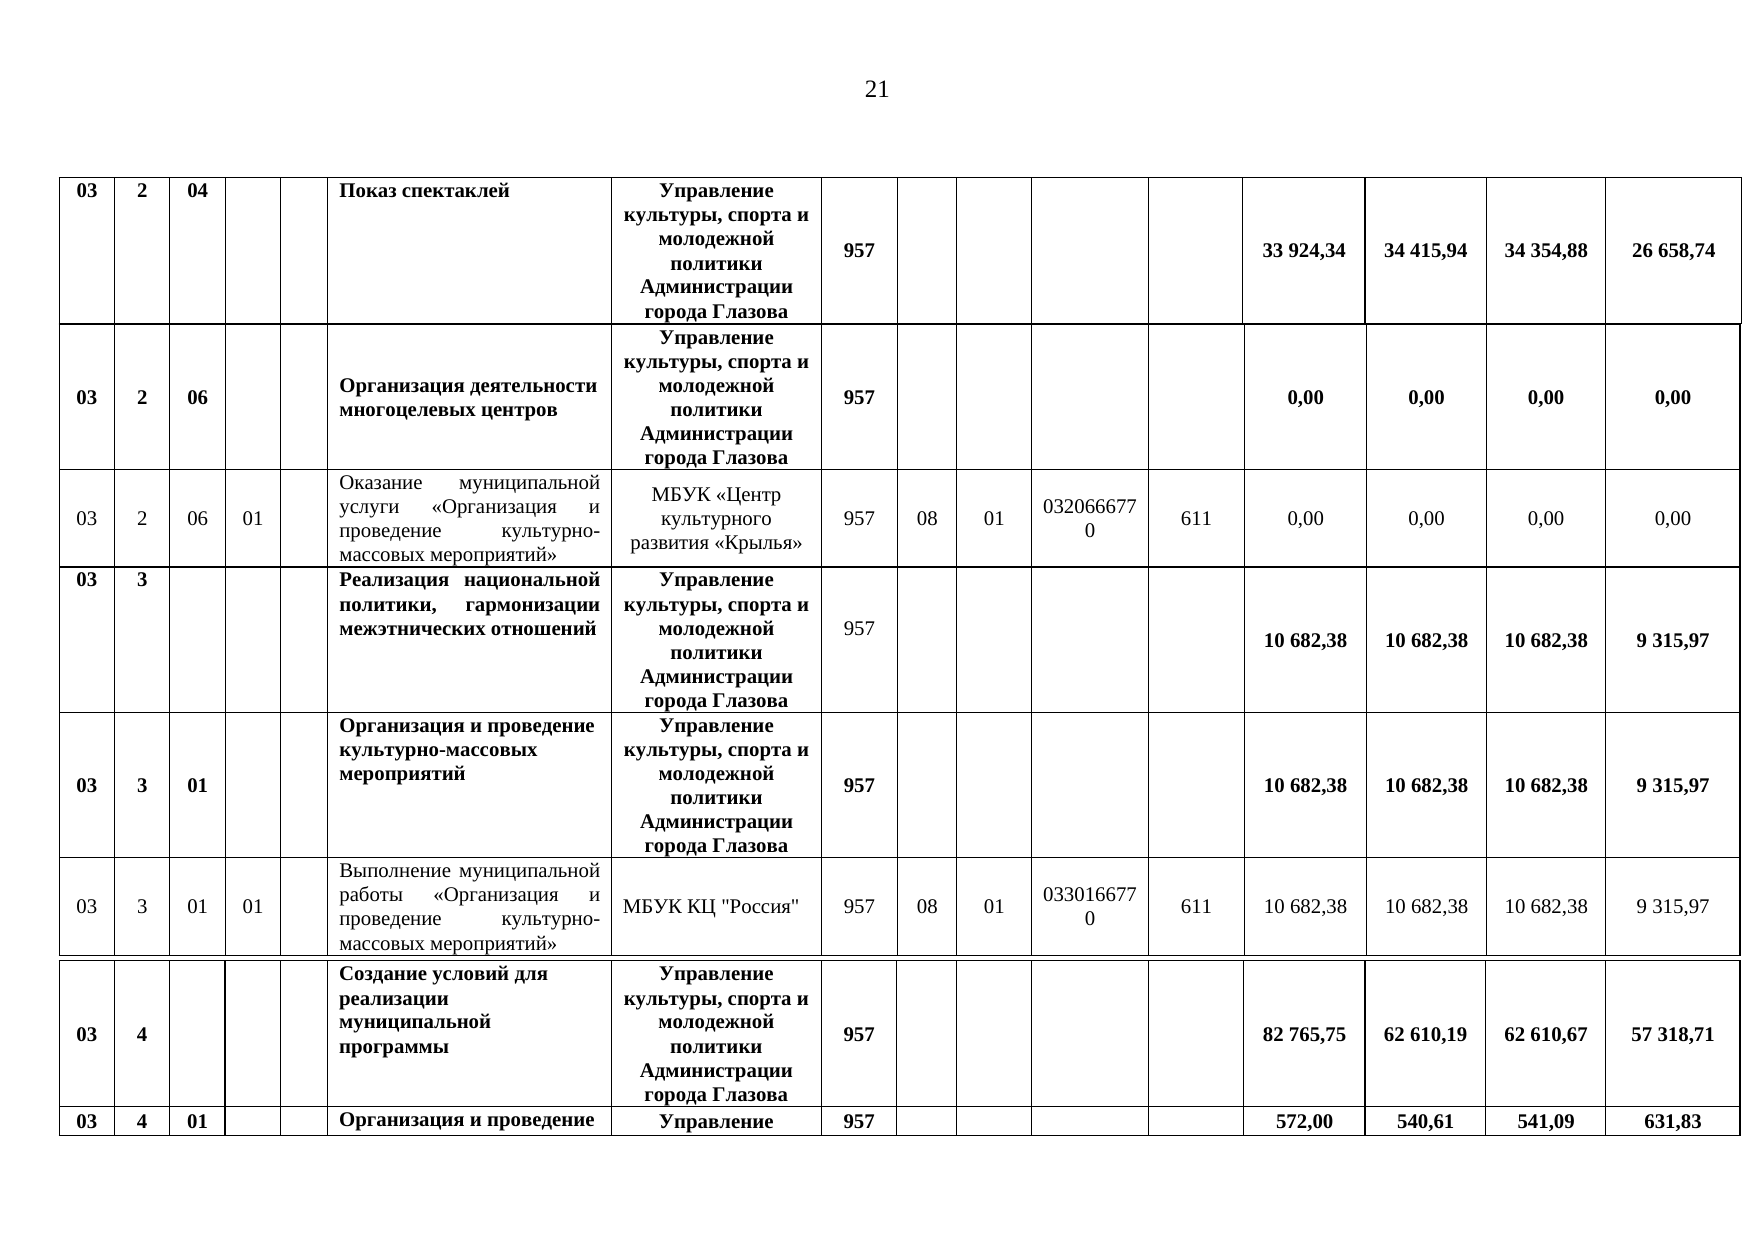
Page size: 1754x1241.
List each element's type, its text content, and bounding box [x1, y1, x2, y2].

table_cell 0,00 [1367, 470, 1486, 566]
table_cell 10 682,38 [1487, 713, 1605, 857]
table_header 957 [822, 961, 896, 1106]
table_cell [281, 178, 327, 323]
table_cell 08 [898, 858, 956, 954]
table_cell 0,00 [1245, 470, 1366, 566]
table_cell Управление культуры, спорта и молодежной политики Администрации города Глазова [612, 713, 821, 857]
table_cell 0330166770 [1032, 858, 1148, 954]
table_header [898, 325, 956, 469]
table_cell МБУК КЦ "Россия" [612, 858, 821, 954]
table_cell [957, 568, 1031, 712]
table_cell 10 682,38 [1245, 713, 1366, 857]
table_header [1032, 961, 1148, 1106]
table_cell 10 682,38 [1367, 858, 1486, 954]
table_cell Оказание муниципальной услуги «Организация и проведение культурно-массовых мероприятий» [328, 470, 611, 566]
table_cell 0,00 [1487, 470, 1605, 566]
table_cell [226, 1107, 280, 1134]
table_cell 03 [60, 1107, 114, 1134]
table_cell 01 [226, 470, 280, 566]
table_cell [1149, 178, 1242, 323]
table_cell [898, 568, 956, 712]
table_header 2 [115, 325, 169, 469]
table_cell [1149, 568, 1244, 712]
table_cell 08 [898, 470, 956, 566]
table_header [1032, 325, 1148, 469]
table_cell Организация и проведение культурно-массовых мероприятий [328, 713, 611, 857]
table_header 0,00 [1606, 325, 1739, 469]
table_cell [281, 470, 327, 566]
table_cell 01 [957, 858, 1031, 954]
table_header [897, 961, 956, 1106]
table_cell 9 315,97 [1606, 713, 1739, 857]
table_header 62 610,67 [1486, 961, 1605, 1106]
table_cell [281, 713, 327, 857]
table_cell 03 [60, 568, 114, 712]
table_cell МБУК «Центр культурного развития «Крылья» [612, 470, 821, 566]
table_cell 957 [822, 178, 897, 323]
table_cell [612, 1107, 821, 1134]
table_cell [1149, 1107, 1243, 1134]
table_header [226, 961, 280, 1106]
table_cell 611 [1149, 470, 1244, 566]
table_cell 10 682,38 [1487, 568, 1605, 712]
table_cell 957 [822, 1107, 896, 1134]
table_cell [281, 1107, 327, 1134]
table_cell [897, 1107, 956, 1134]
table_header 57 318,71 [1606, 961, 1739, 1106]
table_cell [957, 178, 1031, 323]
table_cell 957 [822, 568, 897, 712]
table_cell [170, 568, 225, 712]
table_cell 03 [60, 470, 114, 566]
table_header [170, 961, 224, 1106]
table_cell 611 [1149, 858, 1244, 954]
table_header 0,00 [1245, 325, 1366, 469]
table_cell [226, 713, 280, 857]
table_cell [957, 713, 1031, 857]
table_cell 06 [170, 470, 225, 566]
table_cell 3 [115, 713, 169, 857]
table_cell 631,83 [1606, 1107, 1739, 1134]
table_cell Управление культуры, спорта и молодежной политики Администрации города Глазова [612, 568, 821, 712]
table_cell [1032, 713, 1148, 857]
table_cell Выполнение муниципальной работы «Организация и проведение культурно-массовых мероприятий» [328, 858, 611, 954]
table_header 0,00 [1487, 325, 1605, 469]
table_cell Показ спектаклей [328, 178, 611, 323]
table_header [1149, 325, 1244, 469]
table_cell [898, 713, 956, 857]
table_cell 10 682,38 [1367, 713, 1486, 857]
table_cell 540,61 [1366, 1107, 1485, 1134]
table_header Организация деятельности многоцелевых центров [328, 325, 611, 469]
table_cell 34 354,88 [1487, 178, 1605, 323]
table_cell [898, 178, 956, 323]
table_header 4 [115, 961, 169, 1106]
table_cell [281, 568, 327, 712]
table_cell 0320666770 [1032, 470, 1148, 566]
table_cell 541,09 [1486, 1107, 1605, 1134]
table_cell 3 [115, 568, 169, 712]
table_cell 10 682,38 [1487, 858, 1605, 954]
table_cell 33 924,34 [1243, 178, 1364, 323]
table_cell 10 682,38 [1367, 568, 1486, 712]
table_cell 957 [822, 713, 897, 857]
table_cell [226, 568, 280, 712]
table_cell [1032, 1107, 1148, 1134]
table_cell Реализация национальной политики, гармонизации межэтнических отношений [328, 568, 611, 712]
table_cell [1149, 713, 1244, 857]
table_cell 01 [957, 470, 1031, 566]
table_header [1149, 961, 1243, 1106]
table_cell [957, 1107, 1031, 1134]
table_header 957 [822, 325, 897, 469]
table_header 0,00 [1367, 325, 1486, 469]
table_cell 9 315,97 [1606, 858, 1739, 954]
table_header [226, 325, 280, 469]
table_cell 03 [60, 713, 114, 857]
table_cell 01 [226, 858, 280, 954]
table_cell 03 [60, 858, 114, 954]
table_header 62 610,19 [1366, 961, 1485, 1106]
table_cell 26 658,74 [1606, 178, 1741, 323]
table_cell 01 [170, 1107, 224, 1134]
table_cell 957 [822, 858, 897, 954]
table_cell 10 682,38 [1245, 568, 1366, 712]
table_cell 0,00 [1606, 470, 1739, 566]
table_header Управление культуры, спорта и молодежной политики Администрации города Глазова [612, 325, 821, 469]
table_cell [1032, 568, 1148, 712]
table_cell 03 [60, 178, 114, 323]
table_cell 4 [115, 1107, 169, 1134]
table_cell 04 [170, 178, 225, 323]
table_cell Управление культуры, спорта и молодежной политики Администрации города Глазова [612, 178, 821, 323]
table_header [957, 961, 1031, 1106]
table_cell 2 [115, 470, 169, 566]
table_cell [281, 858, 327, 954]
table_cell 957 [822, 470, 897, 566]
table_cell 2 [115, 178, 169, 323]
table_cell 9 315,97 [1606, 568, 1739, 712]
table_header 06 [170, 325, 225, 469]
table_cell [1032, 178, 1148, 323]
table_cell 3 [115, 858, 169, 954]
table_header 03 [60, 961, 114, 1106]
table_header 82 765,75 [1244, 961, 1364, 1106]
table_cell 572,00 [1244, 1107, 1364, 1134]
table_cell 10 682,38 [1245, 858, 1366, 954]
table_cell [328, 1107, 611, 1134]
table_header [281, 961, 327, 1106]
table_cell 01 [170, 858, 225, 954]
table_header Создание условий для реализации муниципальной программы [328, 961, 611, 1106]
table_header 03 [60, 325, 114, 469]
table_cell 01 [170, 713, 225, 857]
table_cell 34 415,94 [1366, 178, 1486, 323]
table_header Управление культуры, спорта и молодежной политики Администрации города Глазова [612, 961, 821, 1106]
table_header [957, 325, 1031, 469]
table_cell [226, 178, 280, 323]
table_header [281, 325, 327, 469]
